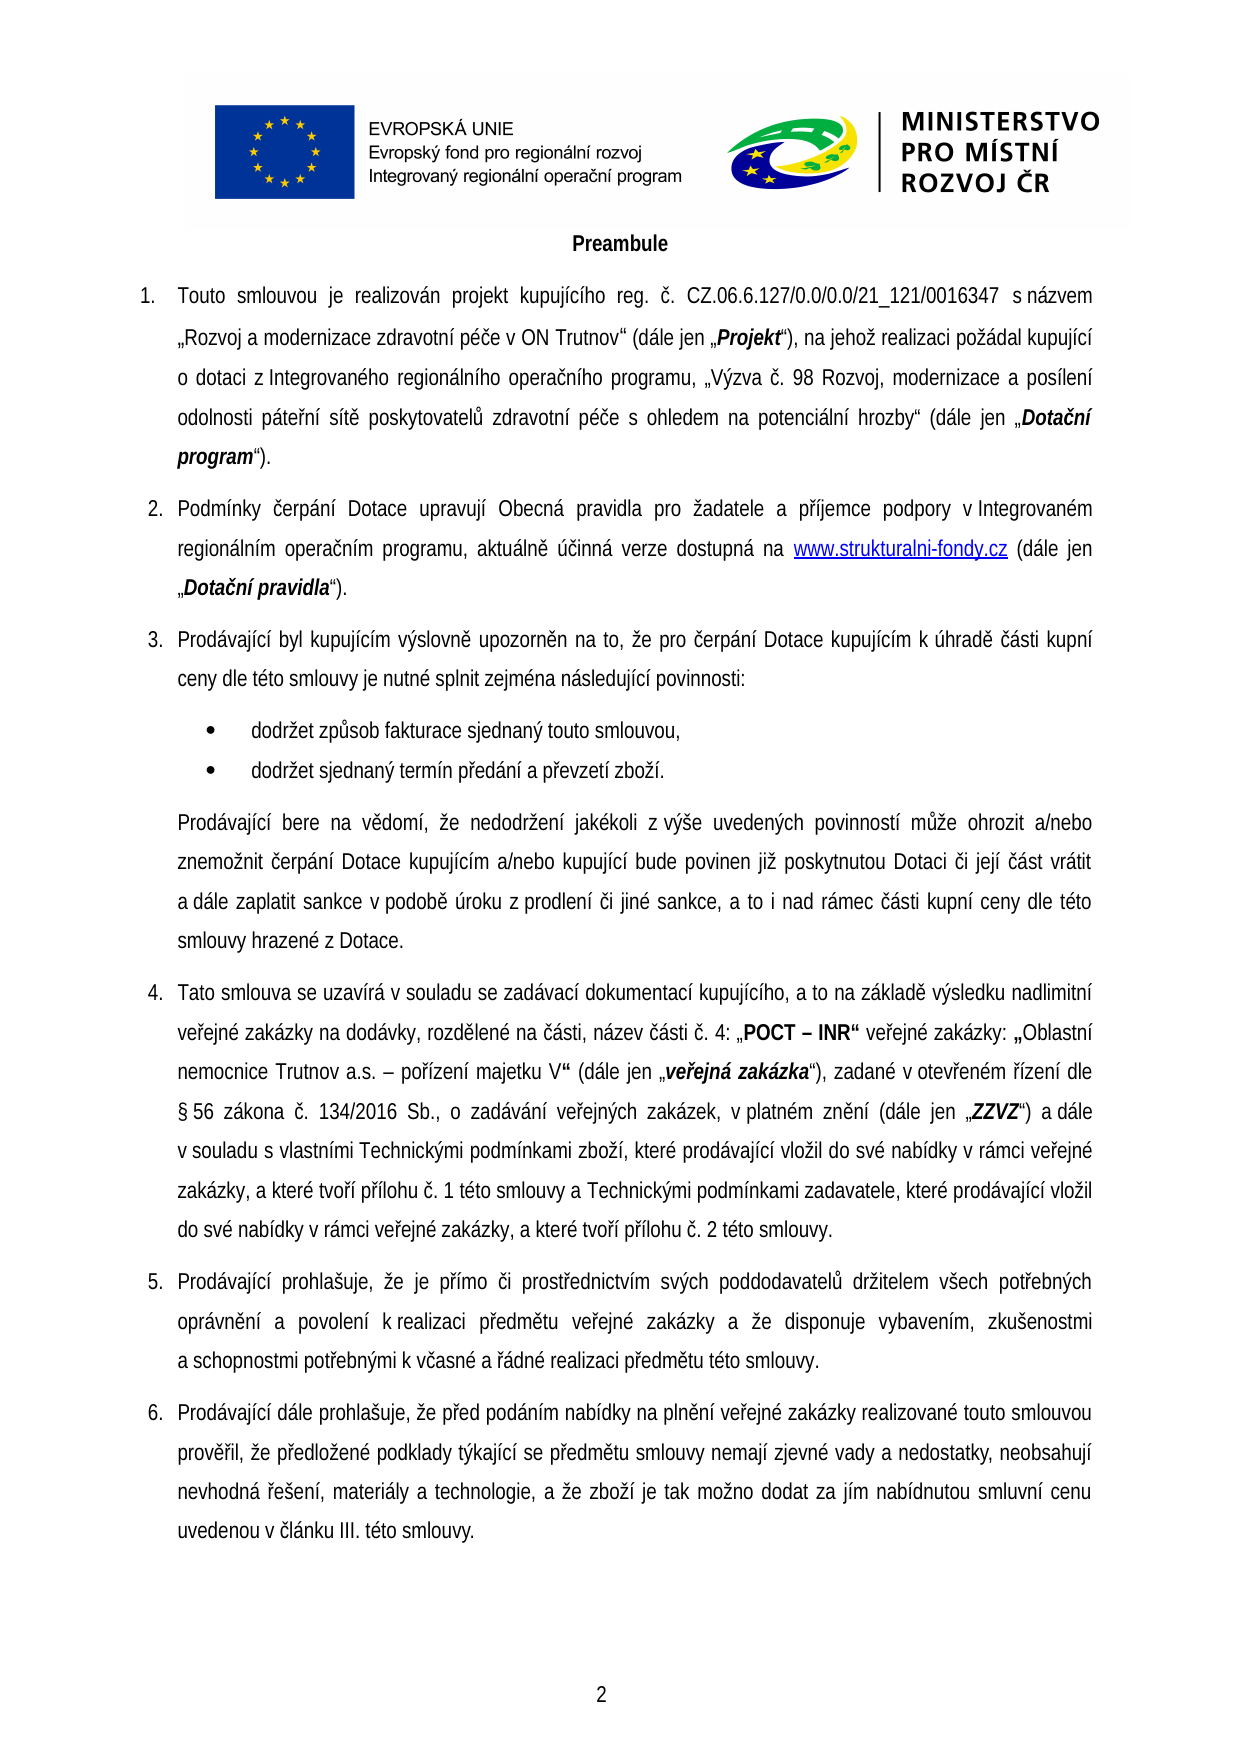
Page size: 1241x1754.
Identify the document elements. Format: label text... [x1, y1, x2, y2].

list Prodávající byl kupujícím výslovně upozorněn na to, že pro čerpání Dotace kupujícím k úhradě části kupní ceny dle této smlouvy je nutné splnit zejména následující povinnosti: [148, 626, 1093, 692]
list Touto smlouvou je realizován projekt kupujícího reg. č. CZ.06.6.127/0.0/0.0/21_121/0016347 s názvem „Rozvoj a modernizace zdravotní péče v ON Trutnov“ (dále jen „Projekt“), na jehož realizaci požádal kupující o dotaci z Integrovaného regionálního operačního programu, „Výzva č. 98 Rozvoj, modernizace a posílení odolnosti páteřní sítě poskytovatelů zdravotní péče s ohledem na potenciální hrozby“ (dále jen „Dotační program“). [140, 282, 1093, 469]
list Prodávající prohlašuje, že je přímo či prostřednictvím svých poddodavatelů držitelem všech potřebných oprávnění a povolení k realizaci předmětu veřejné zakázky a že disponuje vybavením, zkušenostmi a schopnostmi potřebnými k včasné a řádné realizaci předmětu této smlouvy. [148, 1268, 1093, 1373]
picture [184, 73, 1130, 230]
list Prodávající dále prohlašuje, že před podáním nabídky na plnění veřejné zakázky realizované touto smlouvou prověřil, že předložené podklady týkající se předmětu smlouvy nemají zjevné vady a nedostatky, neobsahují nevhodná řešení, materiály a technologie, a že zboží je tak možno dodat za jím nabídnutou smluvní cenu uvedenou v článku III. této smlouvy. [148, 1399, 1093, 1544]
list dodržet sjednaný termín předání a převzetí zboží. [207, 757, 1093, 783]
text Preambule [148, 230, 1093, 256]
list Prodávající bere na vědomí, že nedodržení jakékoli z výše uvedených povinností může ohrozit a/nebo znemožnit čerpání Dotace kupujícím a/nebo kupující bude povinen již poskytnutou Dotaci či její část vrátit a dále zaplatit sankce v podobě úroku z prodlení či jiné sankce, a to i nad rámec části kupní ceny dle této smlouvy hrazené z Dotace. [177, 809, 1093, 954]
list dodržet způsob fakturace sjednaný touto smlouvou, [207, 717, 1093, 744]
list Podmínky čerpání Dotace upravují Obecná pravidla pro žadatele a příjemce podpory v Integrovaném regionálním operačním programu, aktuálně účinná verze dostupná na www.strukturalni-fondy.cz (dále jen „Dotační pravidla“). [148, 495, 1093, 600]
list Tato smlouva se uzavírá v souladu se zadávací dokumentací kupujícího, a to na základě výsledku nadlimitní veřejné zakázky na dodávky, rozdělené na části, název části č. 4: „POCT – INR“ veřejné zakázky: „Oblastní nemocnice Trutnov a.s. – pořízení majetku V“ (dále jen „veřejná zakázka“), zadané v otevřeném řízení dle § 56 zákona č. 134/2016 Sb., o zadávání veřejných zakázek, v platném znění (dále jen „ZZVZ“) a dále v souladu s vlastními Technickými podmínkami zboží, které prodávající vložil do své nabídky v rámci veřejné zakázky, a které tvoří přílohu č. 1 této smlouvy a Technickými podmínkami zadavatele, které prodávající vložil do své nabídky v rámci veřejné zakázky, a které tvoří přílohu č. 2 této smlouvy. [148, 979, 1093, 1242]
